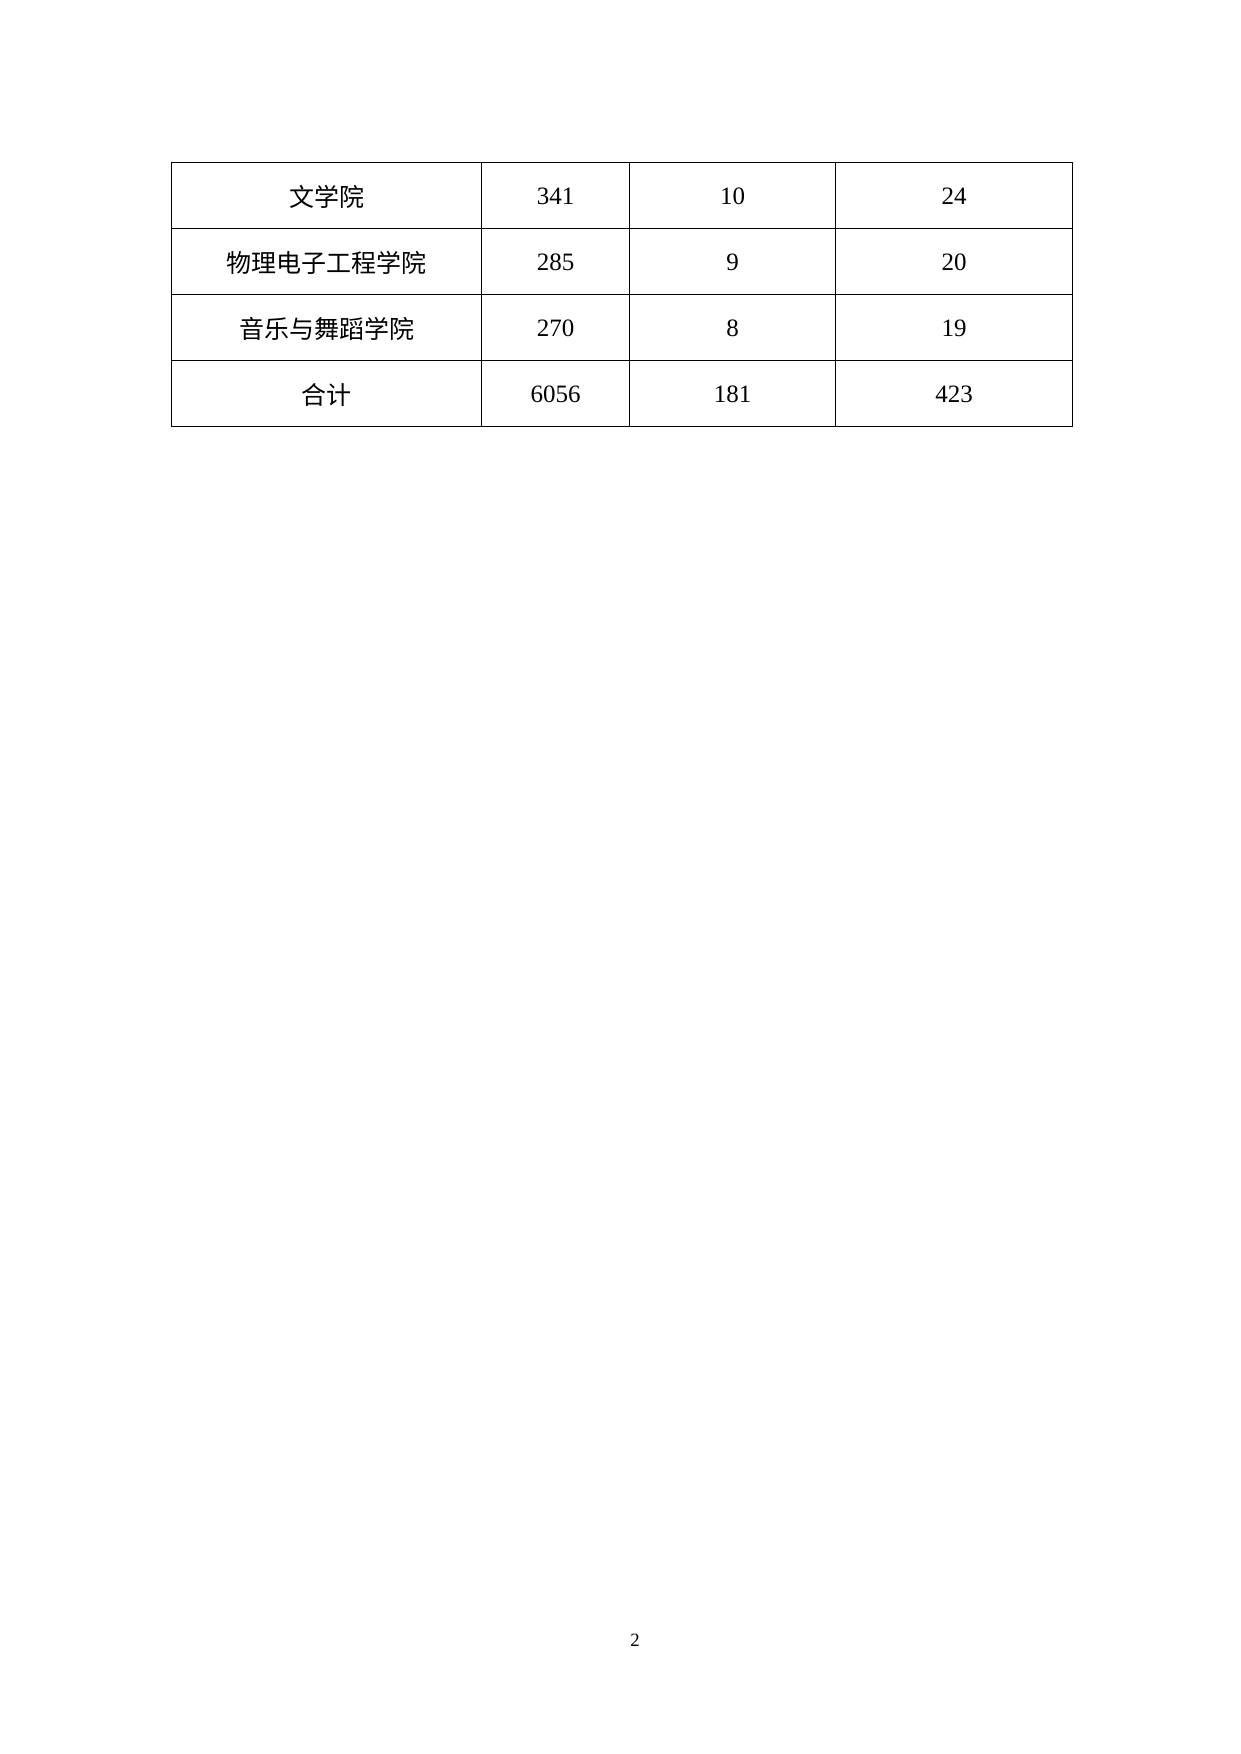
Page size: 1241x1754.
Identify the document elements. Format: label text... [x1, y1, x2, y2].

table_cell 20 [836, 229, 1072, 294]
table_cell 8 [630, 295, 835, 360]
table_cell 9 [630, 229, 835, 294]
table_cell 285 [482, 229, 629, 294]
table_cell 文学院 [172, 163, 481, 228]
table_cell 270 [482, 295, 629, 360]
table_cell 物理电子工程学院 [172, 229, 481, 294]
table_cell 音乐与舞蹈学院 [172, 295, 481, 360]
table_cell 19 [836, 295, 1072, 360]
table_cell 合计 [172, 361, 481, 426]
table_cell 10 [630, 163, 835, 228]
table_cell 341 [482, 163, 629, 228]
table_cell 181 [630, 361, 835, 426]
table_cell 423 [836, 361, 1072, 426]
table_cell 24 [836, 163, 1072, 228]
table_cell 6056 [482, 361, 629, 426]
